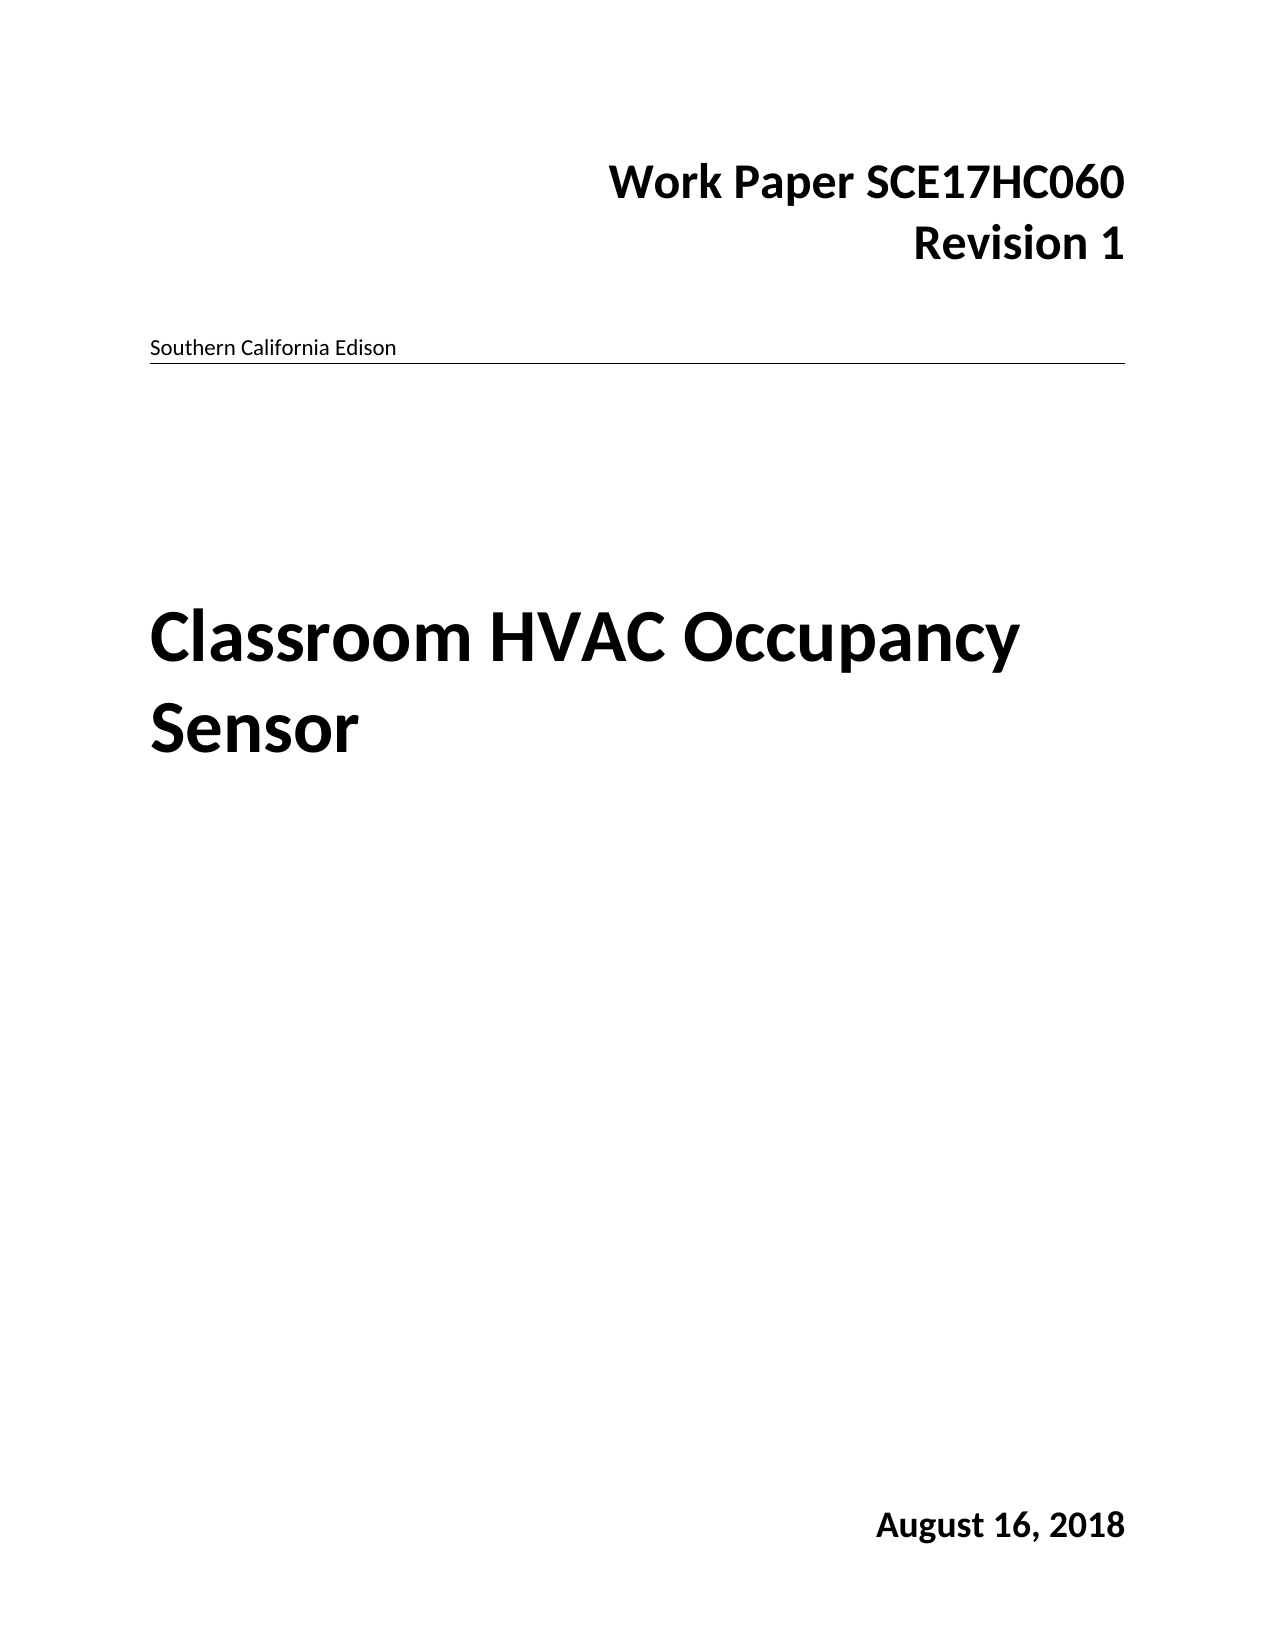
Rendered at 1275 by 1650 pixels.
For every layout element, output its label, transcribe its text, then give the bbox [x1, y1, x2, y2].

text Classroom HVAC Occupancy Sensor [150, 588, 1125, 772]
text Work Paper [150, 150, 1125, 211]
